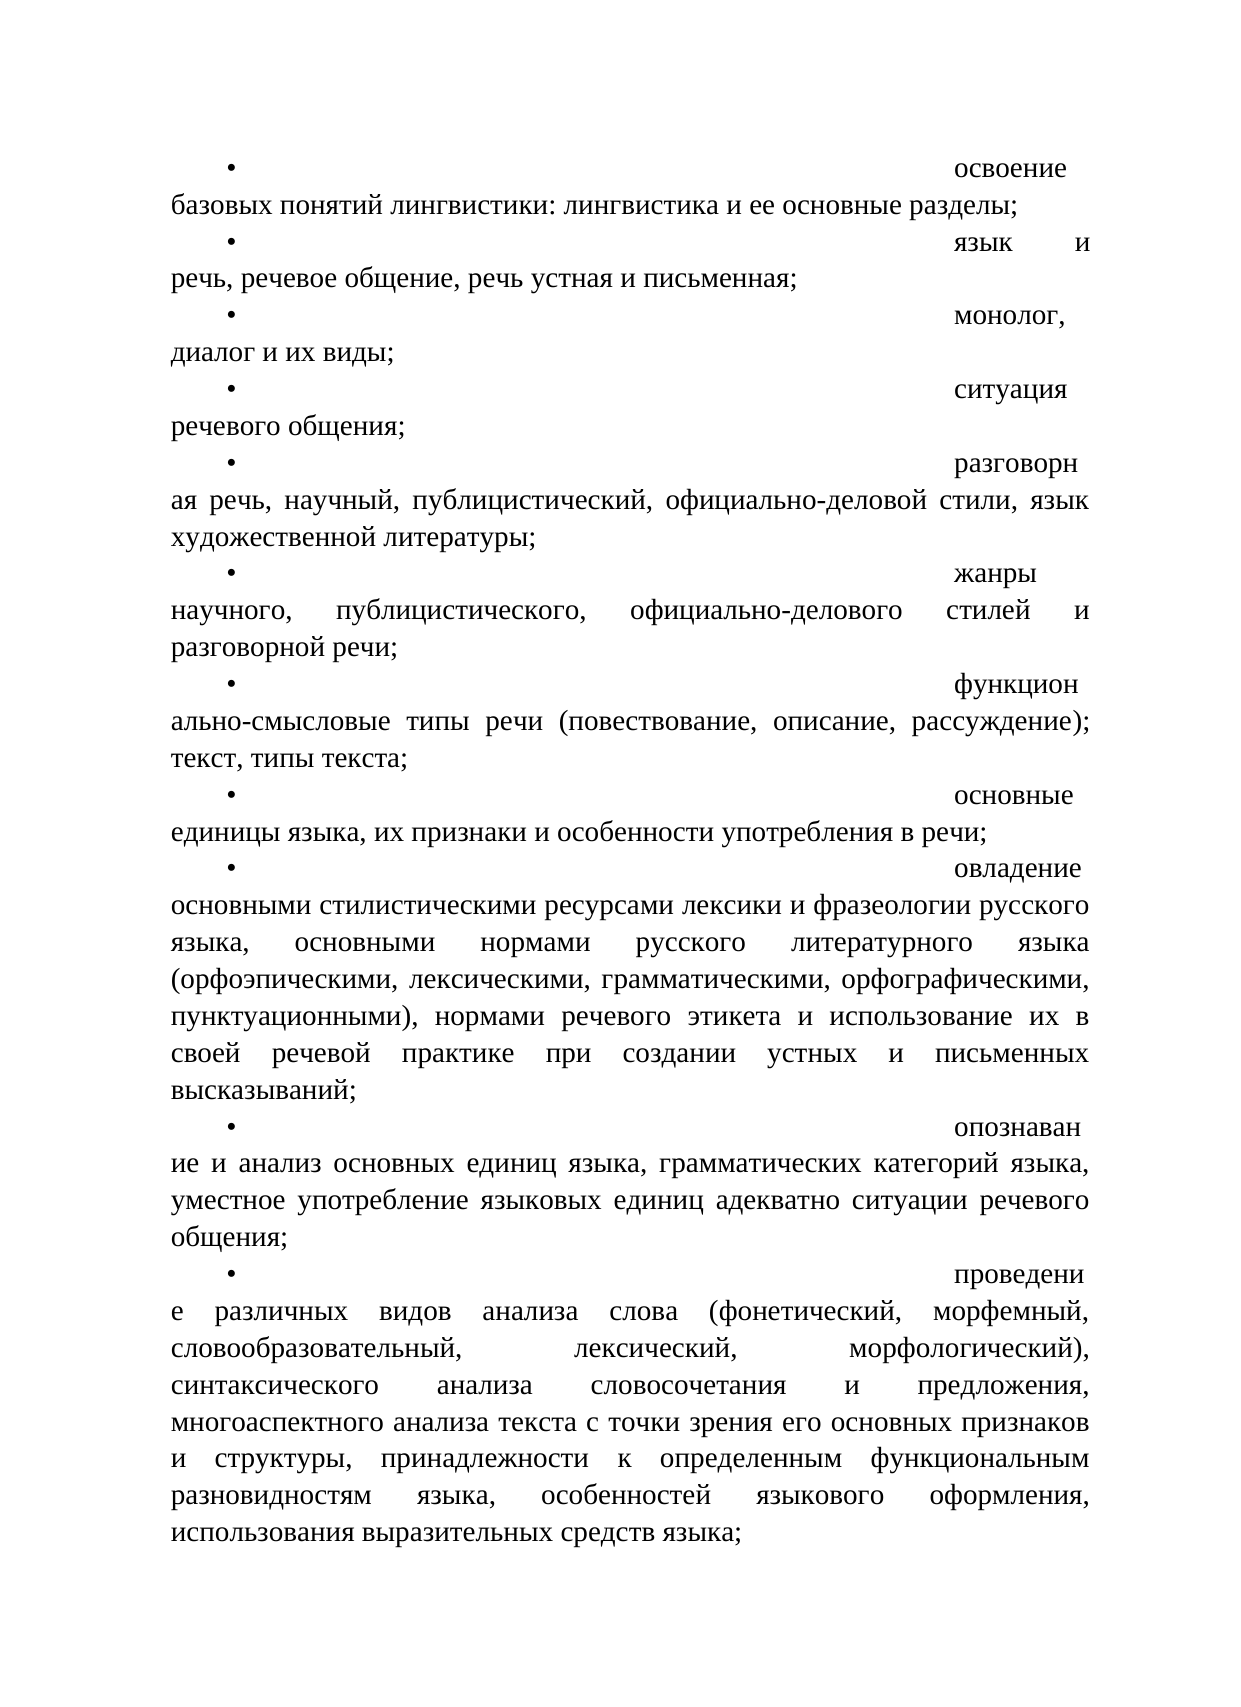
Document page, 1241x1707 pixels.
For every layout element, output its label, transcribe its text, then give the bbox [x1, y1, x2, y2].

list функционально-смысловые типы речи (повествование, описание, рассуждение); текст, типы текста; [171, 666, 1090, 773]
list язык и речь, речевое общение, речь устная и письменная; [171, 224, 1090, 294]
list овладение основными стилистическими ресурсами лексики и фразеологии русского языка, основными нормами русского литературного языка (орфоэпическими, лексическими, грамматическими, орфографическими, пунктуационными), нормами речевого этикета и использование их в своей речевой практике при создании устных и письменных высказываний; [171, 1068, 1090, 1105]
list проведение различных видов анализа слова (фонетический, морфемный, словообразовательный, лексический, морфологический), синтаксического анализа словосочетания и предложения, многоаспектного анализа текста с точки зрения его основных признаков и структуры, принадлежности к определенным функциональным разновидностям языка, особенностей языкового оформления, использования выразительных средств языка; [171, 1511, 1090, 1548]
list разговорная речь, научный, публицистический, официально-деловой стили, язык художественной литературы; [171, 515, 1090, 552]
list основные единицы языка, их признаки и особенности употребления в речи; [171, 777, 1090, 847]
list освоение базовых понятий лингвистики: лингвистика и ее основные разделы; [171, 150, 1090, 220]
list жанры научного, публицистического, официально-делового стилей и разговорной речи; [171, 556, 1090, 593]
list опознавание и анализ основных единиц языка, грамматических категорий языка, уместное употребление языковых единиц адекватно ситуации речевого общения; [171, 1109, 1090, 1146]
list монолог, диалог и их виды; [171, 297, 1090, 368]
list разговорная речь, научный, публицистический, официально-деловой стили, язык художественной литературы; [171, 445, 1090, 482]
list овладение основными стилистическими ресурсами лексики и фразеологии русского языка, основными нормами русского литературного языка (орфоэпическими, лексическими, грамматическими, орфографическими, пунктуационными), нормами речевого этикета и использование их в своей речевой практике при создании устных и письменных высказываний; [171, 851, 1090, 888]
list жанры научного, публицистического, официально-делового стилей и разговорной речи; [171, 626, 1090, 663]
list проведение различных видов анализа слова (фонетический, морфемный, словообразовательный, лексический, морфологический), синтаксического анализа словосочетания и предложения, многоаспектного анализа текста с точки зрения его основных признаков и структуры, принадлежности к определенным функциональным разновидностям языка, особенностей языкового оформления, использования выразительных средств языка; [171, 1256, 1090, 1293]
list опознавание и анализ основных единиц языка, грамматических категорий языка, уместное употребление языковых единиц адекватно ситуации речевого общения; [171, 1216, 1090, 1253]
list ситуация речевого общения; [171, 371, 1090, 442]
